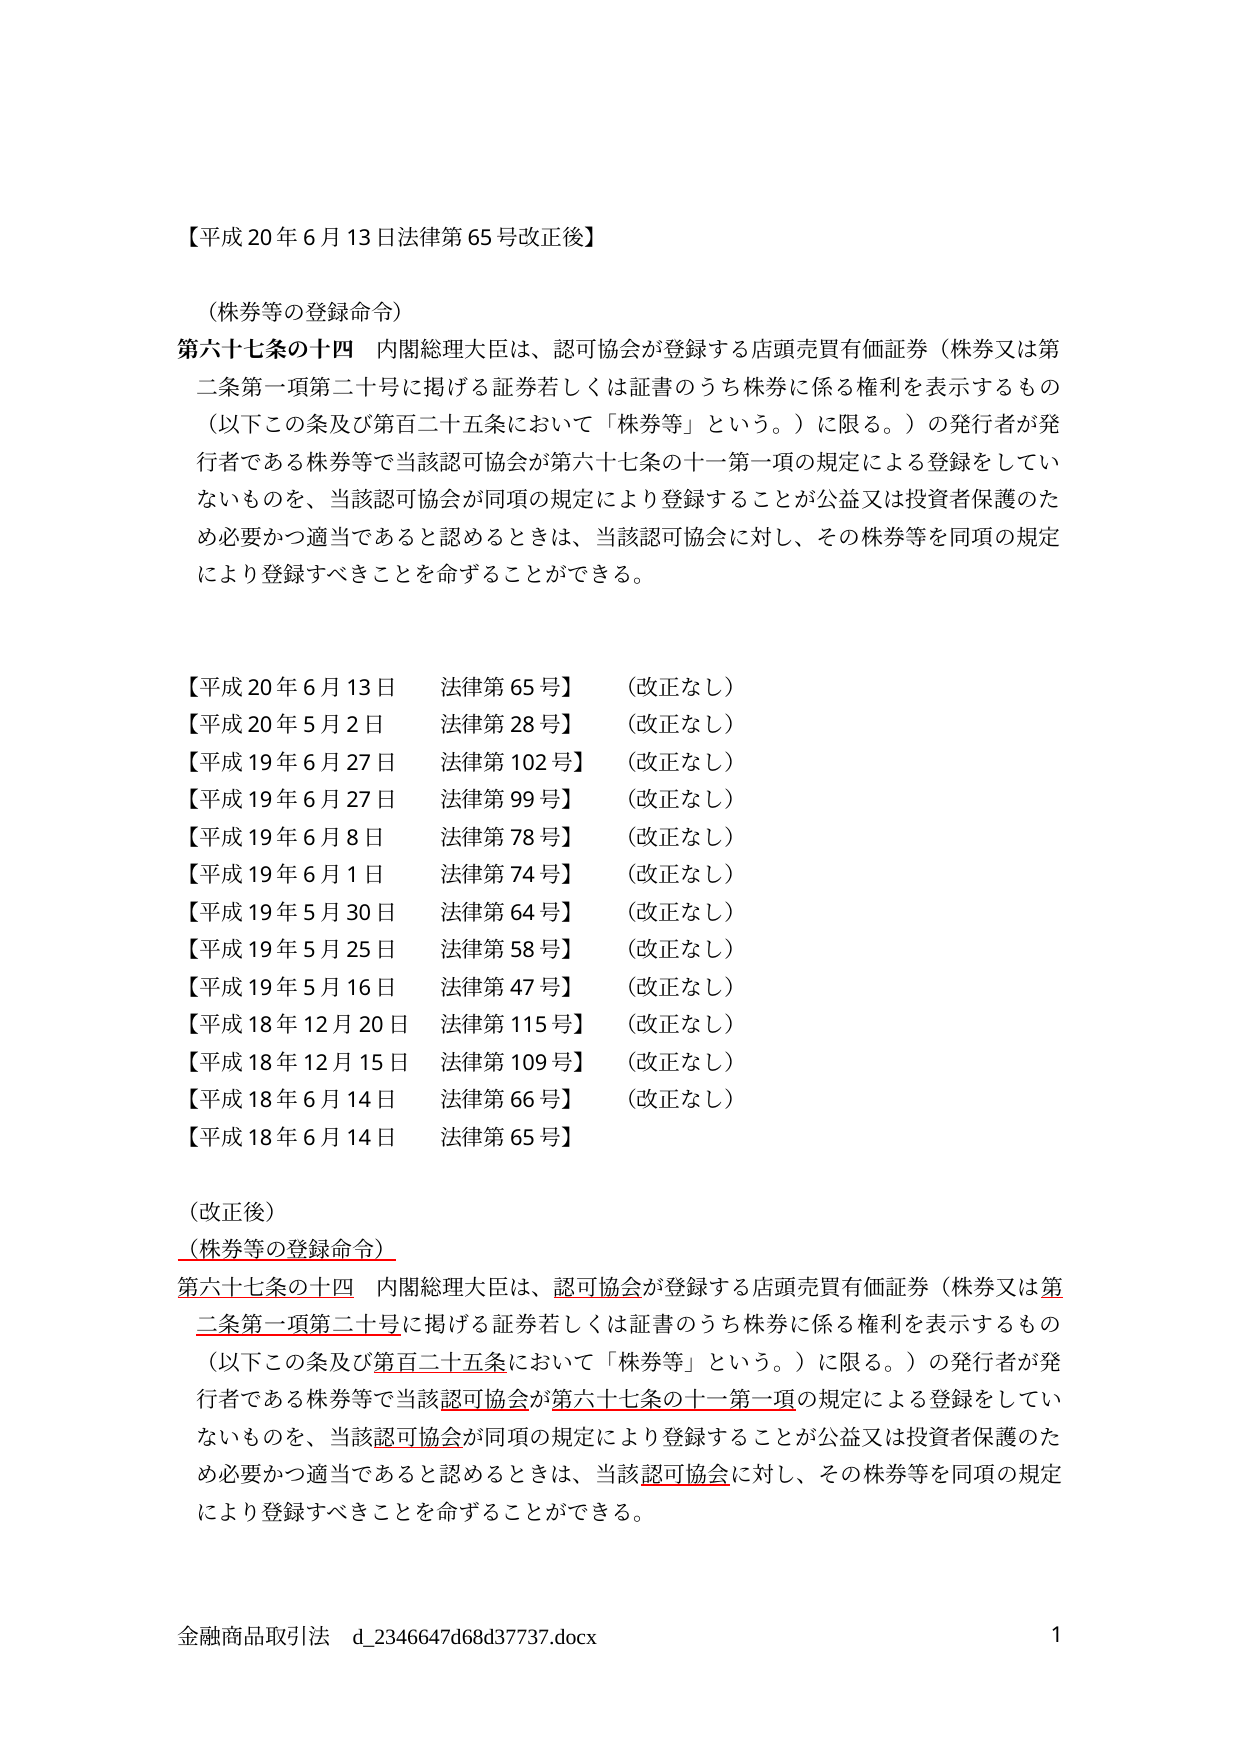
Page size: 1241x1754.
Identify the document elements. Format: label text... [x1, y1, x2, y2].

text 【平成20年6月13日法律第65号改正後】 [177, 217, 1063, 254]
text 【平成19年6月27日 法律第102号】 （改正なし） [177, 742, 1063, 779]
text （株券等の登録命令） [196, 292, 1063, 329]
text 【平成20年5月2日 法律第28号】 （改正なし） [177, 704, 1063, 742]
text 【平成19年5月25日 法律第58号】 （改正なし） [177, 929, 1063, 967]
text （改正後） [177, 1192, 1063, 1229]
text 【平成19年5月16日 法律第47号】 （改正なし） [177, 967, 1063, 1004]
text 【平成19年6月27日 法律第99号】 （改正なし） [177, 779, 1063, 817]
text 【平成19年6月8日 法律第78号】 （改正なし） [177, 817, 1063, 854]
text 第六十七条の十四 内閣総理大臣は、認可協会が登録する店頭売買有価証券（株券又は第二条第一項第二十号に掲げる証券若しくは証書のうち株券に係る権利を表示するもの（以下この条及び第百二十五条において「株券等」という。）に限る。）の発行者が発行者である株券等で当該認可協会が第六十七条の十一第一項の規定による登録をしていないものを、当該認可協会が同項の規定により登録することが公益又は投資者保護のため必要かつ適当であると認めるときは、当該認可協会に対し、その株券等を同項の規定により登録すべきことを命ずることができる。 [177, 1267, 1063, 1529]
text 【平成18年6月14日 法律第65号】 [177, 1117, 1063, 1154]
text 【平成18年12月15日 法律第109号】 （改正なし） [177, 1042, 1063, 1079]
text 【平成18年6月14日 法律第66号】 （改正なし） [177, 1079, 1063, 1117]
text （株券等の登録命令） [177, 1229, 1063, 1267]
text 【平成19年5月30日 法律第64号】 （改正なし） [177, 892, 1063, 929]
text 第六十七条の十四 内閣総理大臣は、認可協会が登録する店頭売買有価証券（株券又は第二条第一項第二十号に掲げる証券若しくは証書のうち株券に係る権利を表示するもの（以下この条及び第百二十五条において「株券等」という。）に限る。）の発行者が発行者である株券等で当該認可協会が第六十七条の十一第一項の規定による登録をしていないものを、当該認可協会が同項の規定により登録することが公益又は投資者保護のため必要かつ適当であると認めるときは、当該認可協会に対し、その株券等を同項の規定により登録すべきことを命ずることができる。 [177, 329, 1063, 592]
text 【平成18年12月20日 法律第115号】 （改正なし） [177, 1004, 1063, 1042]
text 【平成19年6月1日 法律第74号】 （改正なし） [177, 854, 1063, 892]
text 【平成20年6月13日 法律第65号】 （改正なし） [177, 667, 1063, 704]
